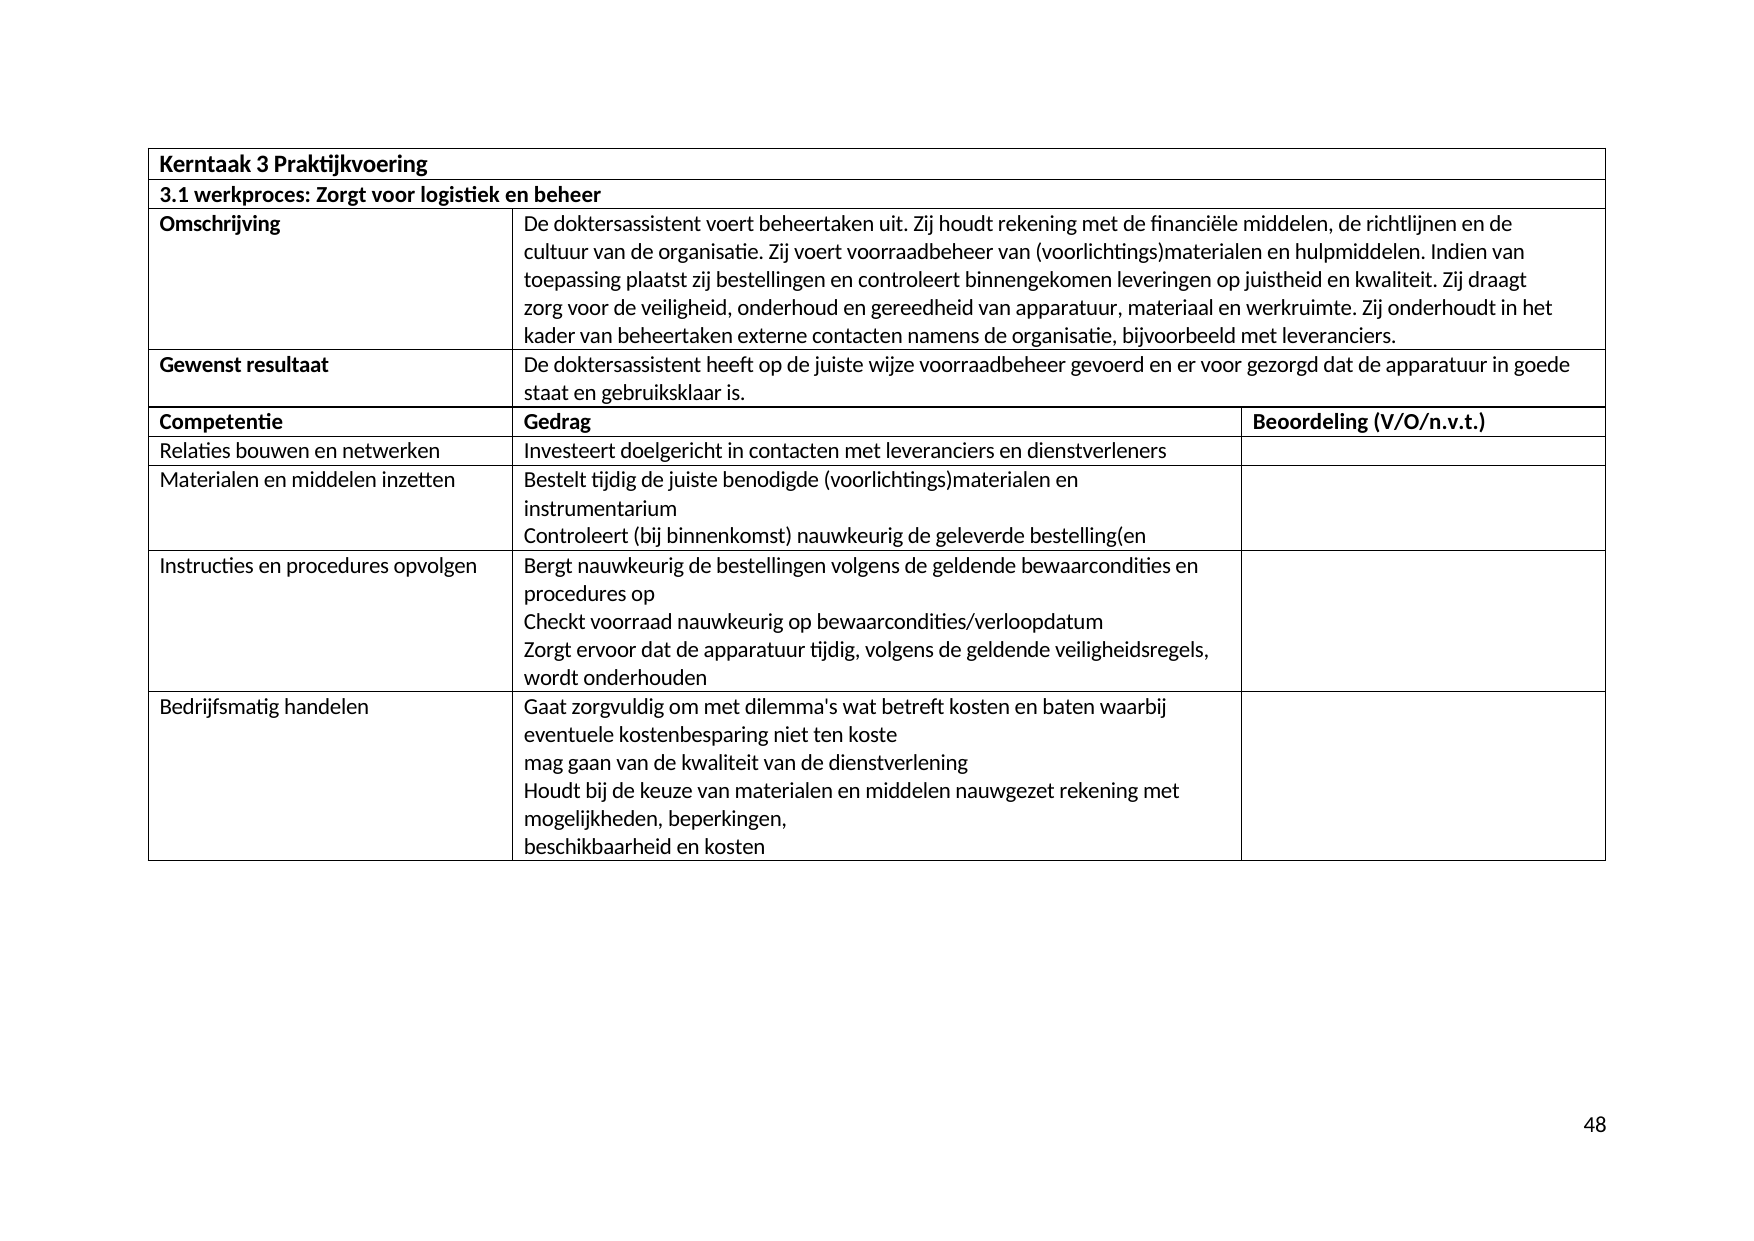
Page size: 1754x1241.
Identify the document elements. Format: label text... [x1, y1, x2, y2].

table_header Kerntaak 3 Praktijkvoering [149, 149, 1605, 179]
table_cell [1242, 466, 1605, 550]
table_cell Gedrag [513, 408, 1241, 436]
table_cell [1242, 692, 1605, 860]
table_cell Gewenst resultaat [149, 350, 512, 406]
table_cell Beoordeling (V/O/n.v.t.) [1242, 408, 1605, 436]
table_cell Gaat zorgvuldig om met dilemma's wat betreft kosten en baten waarbij eventuele kostenbesparing niet ten koste mag gaan van de kwaliteit van de dienstverlening Houdt bij de keuze van materialen en middelen nauwgezet rekening met mogelijkheden, beperkingen, beschikbaarheid en kosten [513, 692, 1241, 860]
table_cell Bedrijfsmatig handelen [149, 692, 512, 860]
table_cell Investeert doelgericht in contacten met leveranciers en dienstverleners [513, 437, 1241, 464]
table_cell De doktersassistent heeft op de juiste wijze voorraadbeheer gevoerd en er voor gezorgd dat de apparatuur in goede staat en gebruiksklaar is. [513, 350, 1605, 406]
table_cell Bergt nauwkeurig de bestellingen volgens de geldende bewaarcondities en procedures op Checkt voorraad nauwkeurig op bewaarcondities/verloopdatum Zorgt ervoor dat de apparatuur tijdig, volgens de geldende veiligheidsregels, wordt onderhouden [513, 551, 1241, 691]
table_cell Omschrijving [149, 209, 512, 349]
table_cell 3.1 werkproces: Zorgt voor logistiek en beheer [149, 180, 1605, 208]
table_cell [1242, 551, 1605, 691]
table_cell [1242, 437, 1605, 464]
table_cell Relaties bouwen en netwerken [149, 437, 512, 464]
table_cell Materialen en middelen inzetten [149, 466, 512, 550]
table_cell Competentie [149, 408, 512, 436]
table_cell Bestelt tijdig de juiste benodigde (voorlichtings)materialen en instrumentarium Controleert (bij binnenkomst) nauwkeurig de geleverde bestelling(en [513, 466, 1241, 550]
table_cell De doktersassistent voert beheertaken uit. Zij houdt rekening met de financiële middelen, de richtlijnen en de cultuur van de organisatie. Zij voert voorraadbeheer van (voorlichtings)materialen en hulpmiddelen. Indien van toepassing plaatst zij bestellingen en controleert binnengekomen leveringen op juistheid en kwaliteit. Zij draagt zorg voor de veiligheid, onderhoud en gereedheid van apparatuur, materiaal en werkruimte. Zij onderhoudt in het kader van beheertaken externe contacten namens de organisatie, bijvoorbeeld met leveranciers. [513, 209, 1605, 349]
table_cell Instructies en procedures opvolgen [149, 551, 512, 691]
